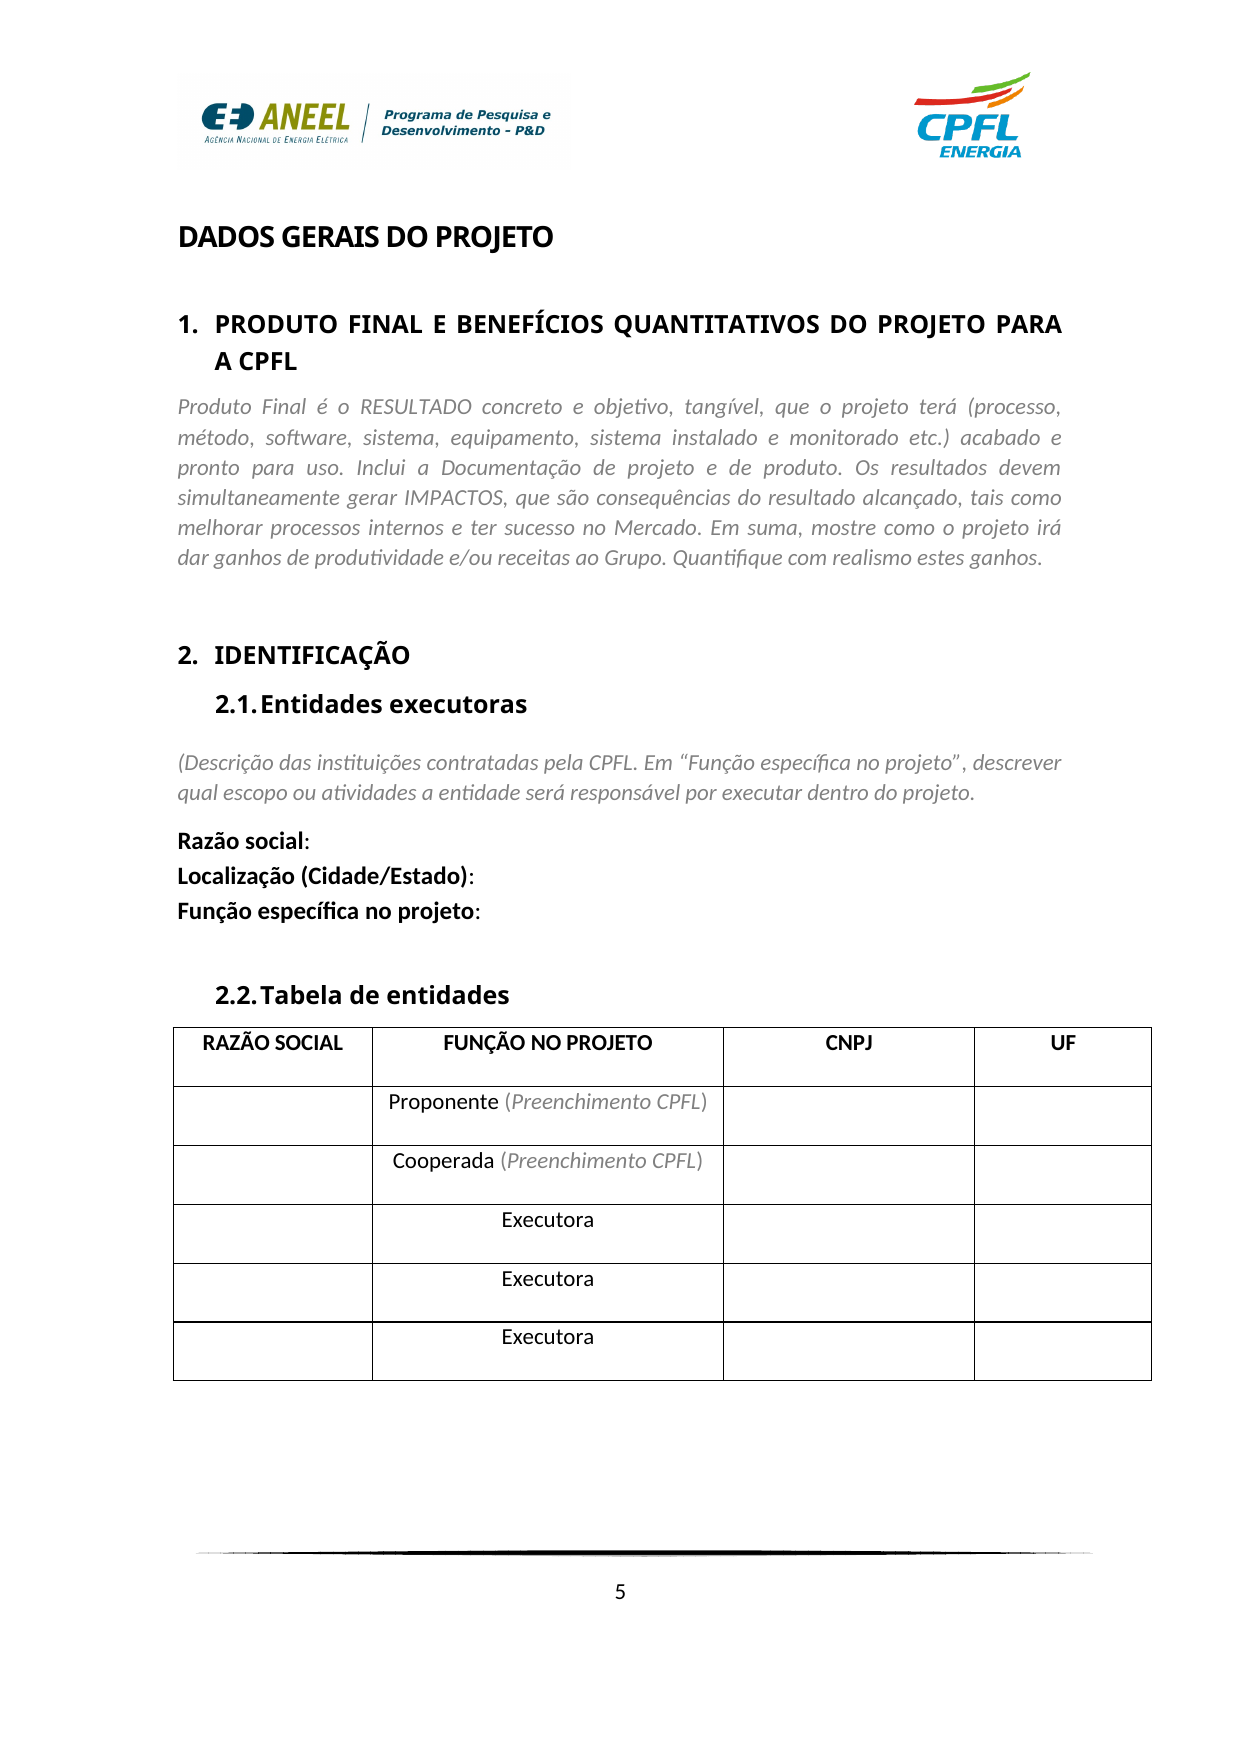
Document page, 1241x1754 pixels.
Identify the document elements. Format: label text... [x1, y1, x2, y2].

table_cell [724, 1146, 974, 1204]
table_header FUNÇÃO NO PROJETO [373, 1028, 723, 1086]
table_cell [975, 1323, 1151, 1380]
table_cell Proponente (Preenchimento CPFL) [373, 1087, 723, 1145]
text Razão social: [177, 825, 1063, 856]
table_cell Executora [373, 1323, 723, 1380]
table_cell Executora [373, 1205, 723, 1263]
picture [177, 73, 572, 170]
table_cell [174, 1087, 372, 1145]
subtitle Entidades executoras [215, 687, 1063, 721]
picture [908, 66, 1035, 163]
text (Descrição das instituições contratadas pela CPFL. Em “Função específica no projeto”, descrever qual escopo ou atividades a entidade será responsável por executar dentro do projeto. [177, 748, 1063, 807]
table_cell [724, 1264, 974, 1321]
subtitle PRODUTO FINAL E BENEFÍCIOS QUANTITATIVOS DO PROJETO PARA A CPFL [177, 306, 1063, 377]
table_cell [174, 1146, 372, 1204]
picture [195, 1549, 1093, 1557]
text Produto Final é o RESULTADO concreto e objetivo, tangível, que o projeto terá (processo, método, software, sistema, equipamento, sistema instalado e monitorado etc.) acabado e pronto para uso. Inclui a Documentação de projeto e de produto. Os resultados devem simultaneamente gerar IMPACTOS, que são consequências do resultado alcançado, tais como melhorar processos internos e ter sucesso no Mercado. Em suma, mostre como o projeto irá dar ganhos de produtividade e/ou receitas ao Grupo. Quantifique com realismo estes ganhos. [177, 392, 1063, 572]
table_cell Cooperada (Preenchimento CPFL) [373, 1146, 723, 1204]
table_cell [975, 1264, 1151, 1321]
table_cell [975, 1205, 1151, 1263]
table_header RAZÃO SOCIAL [174, 1028, 372, 1086]
table_cell [174, 1205, 372, 1263]
table_cell [975, 1146, 1151, 1204]
table_header CNPJ [724, 1028, 974, 1086]
table_cell [724, 1087, 974, 1145]
subtitle IDENTIFICAÇÃO [177, 637, 1063, 671]
table_cell [975, 1087, 1151, 1145]
table_header UF [975, 1028, 1151, 1086]
table_cell [174, 1323, 372, 1380]
table_cell [724, 1205, 974, 1263]
text Localização (Cidade/Estado): [177, 860, 1063, 891]
text Função específica no projeto: [177, 895, 1063, 926]
table_cell [724, 1323, 974, 1380]
table_cell Executora [373, 1264, 723, 1321]
title DADOS GERAIS DO PROJETO [177, 217, 1063, 256]
subtitle Tabela de entidades [215, 978, 1063, 1012]
table_cell [174, 1264, 372, 1321]
